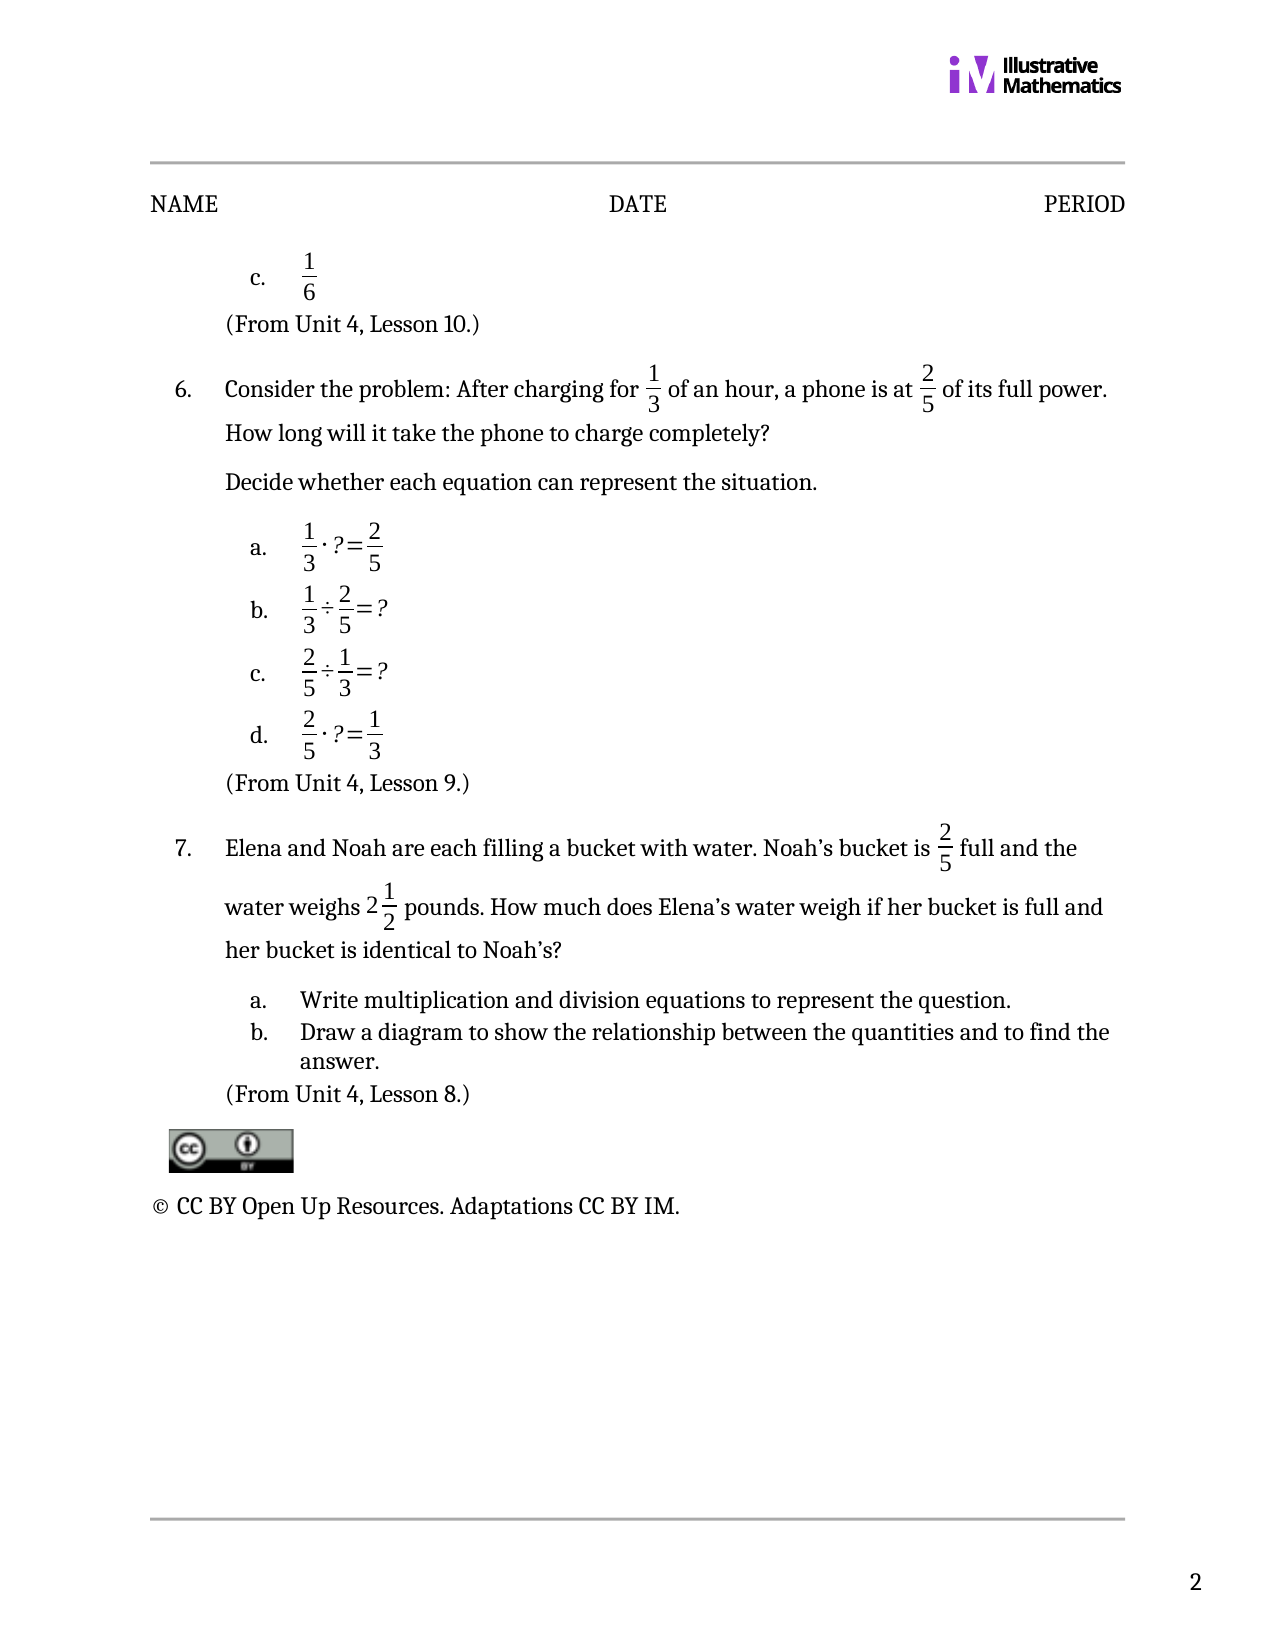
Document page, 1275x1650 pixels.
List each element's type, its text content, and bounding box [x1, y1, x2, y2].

list (From Unit 4, Lesson 8.) [175, 1079, 1125, 1108]
list Consider the problem: After charging for of an hour, a phone is at of its full power. How long will it take the phone to charge completely? [175, 360, 1125, 447]
list Write multiplication and division equations to represent the question. [250, 986, 1125, 1014]
list (From Unit 4, Lesson 9.) [175, 769, 1125, 797]
list Elena and Noah are each filling a bucket with water. Noah’s bucket is full and the water weighs pounds. How much does Elena’s water weigh if her bucket is full and her bucket is identical to Noah’s? [175, 818, 1125, 965]
list Draw a diagram to show the relationship between the quantities and to find the answer. [250, 1018, 1125, 1076]
list Decide whether each equation can represent the situation. [175, 468, 1125, 497]
list (From Unit 4, Lesson 10.) [175, 310, 1125, 339]
picture [949, 55, 1121, 93]
picture [168, 1129, 294, 1173]
text © CC BY Open Up Resources. Adaptations CC BY IM. [150, 1192, 1125, 1220]
